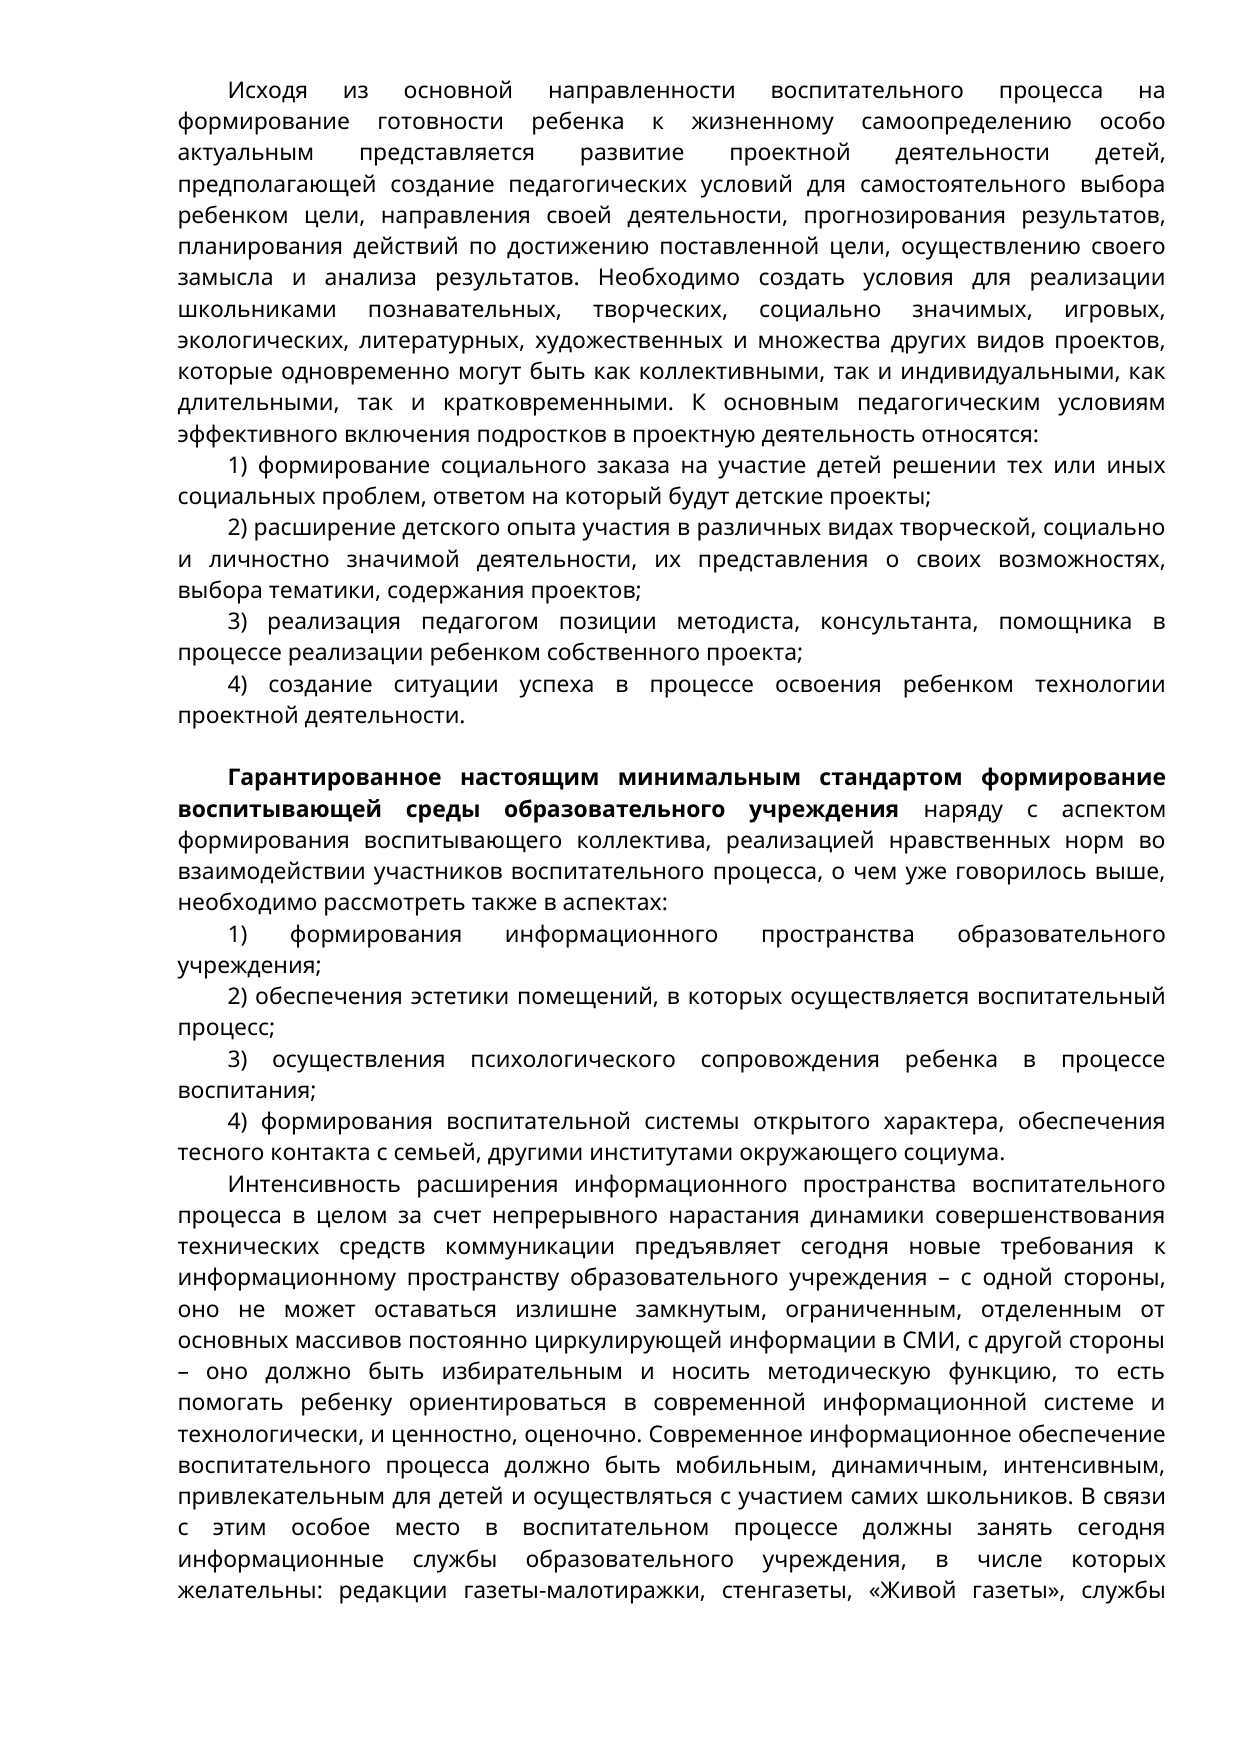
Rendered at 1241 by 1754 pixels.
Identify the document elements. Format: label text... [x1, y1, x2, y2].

text 3) реализация педагогом позиции методиста, консультанта, помощника в процессе реализации ребенком собственного проекта; [177, 605, 1167, 668]
text 2) расширение детского опыта участия в различных видах творческой, социально и личностно значимой деятельности, их представления о своих возможностях, выбора тематики, содержания проектов; [177, 511, 1167, 605]
text 2) обеспечения эстетики помещений, в которых осуществляется воспитательный процесс; [177, 980, 1167, 1043]
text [177, 1168, 1167, 1605]
text Гарантированное настоящим минимальным стандартом формирование воспитывающей среды образовательного учреждения наряду с аспектом формирования воспитывающего коллектива, реализацией нравственных норм во взаимодействии участников воспитательного процесса, о чем уже говорилось выше, необходимо рассмотреть также в аспектах: [177, 761, 1167, 918]
text Исходя из основной направленности воспитательного процесса на формирование готовности ребенка к жизненному самоопределению особо актуальным представляется развитие проектной деятельности детей, предполагающей создание педагогических условий для самостоятельного выбора ребенком цели, направления своей деятельности, прогнозирования результатов, планирования действий по достижению поставленной цели, осуществлению своего замысла и анализа результатов. Необходимо создать условия для реализации школьниками познавательных, творческих, социально значимых, игровых, экологических, литературных, художественных и множества других видов проектов, которые одновременно могут быть как коллективными, так и индивидуальными, как длительными, так и кратковременными. К основным педагогическим условиям эффективного включения подростков в проектную деятельность относятся: [177, 74, 1167, 449]
text 1) формирования информационного пространства образовательного учреждения; [177, 918, 1167, 980]
text 4) создание ситуации успеха в процессе освоения ребенком технологии проектной деятельности. [177, 668, 1167, 730]
text 4) формирования воспитательной системы открытого характера, обеспечения тесного контакта с семьей, другими институтами окружающего социума. [177, 1105, 1167, 1168]
text 1) формирование социального заказа на участие детей решении тех или иных социальных проблем, ответом на который будут детские проекты; [177, 449, 1167, 511]
text 3) осуществления психологического сопровождения ребенка в процессе воспитания; [177, 1043, 1167, 1105]
